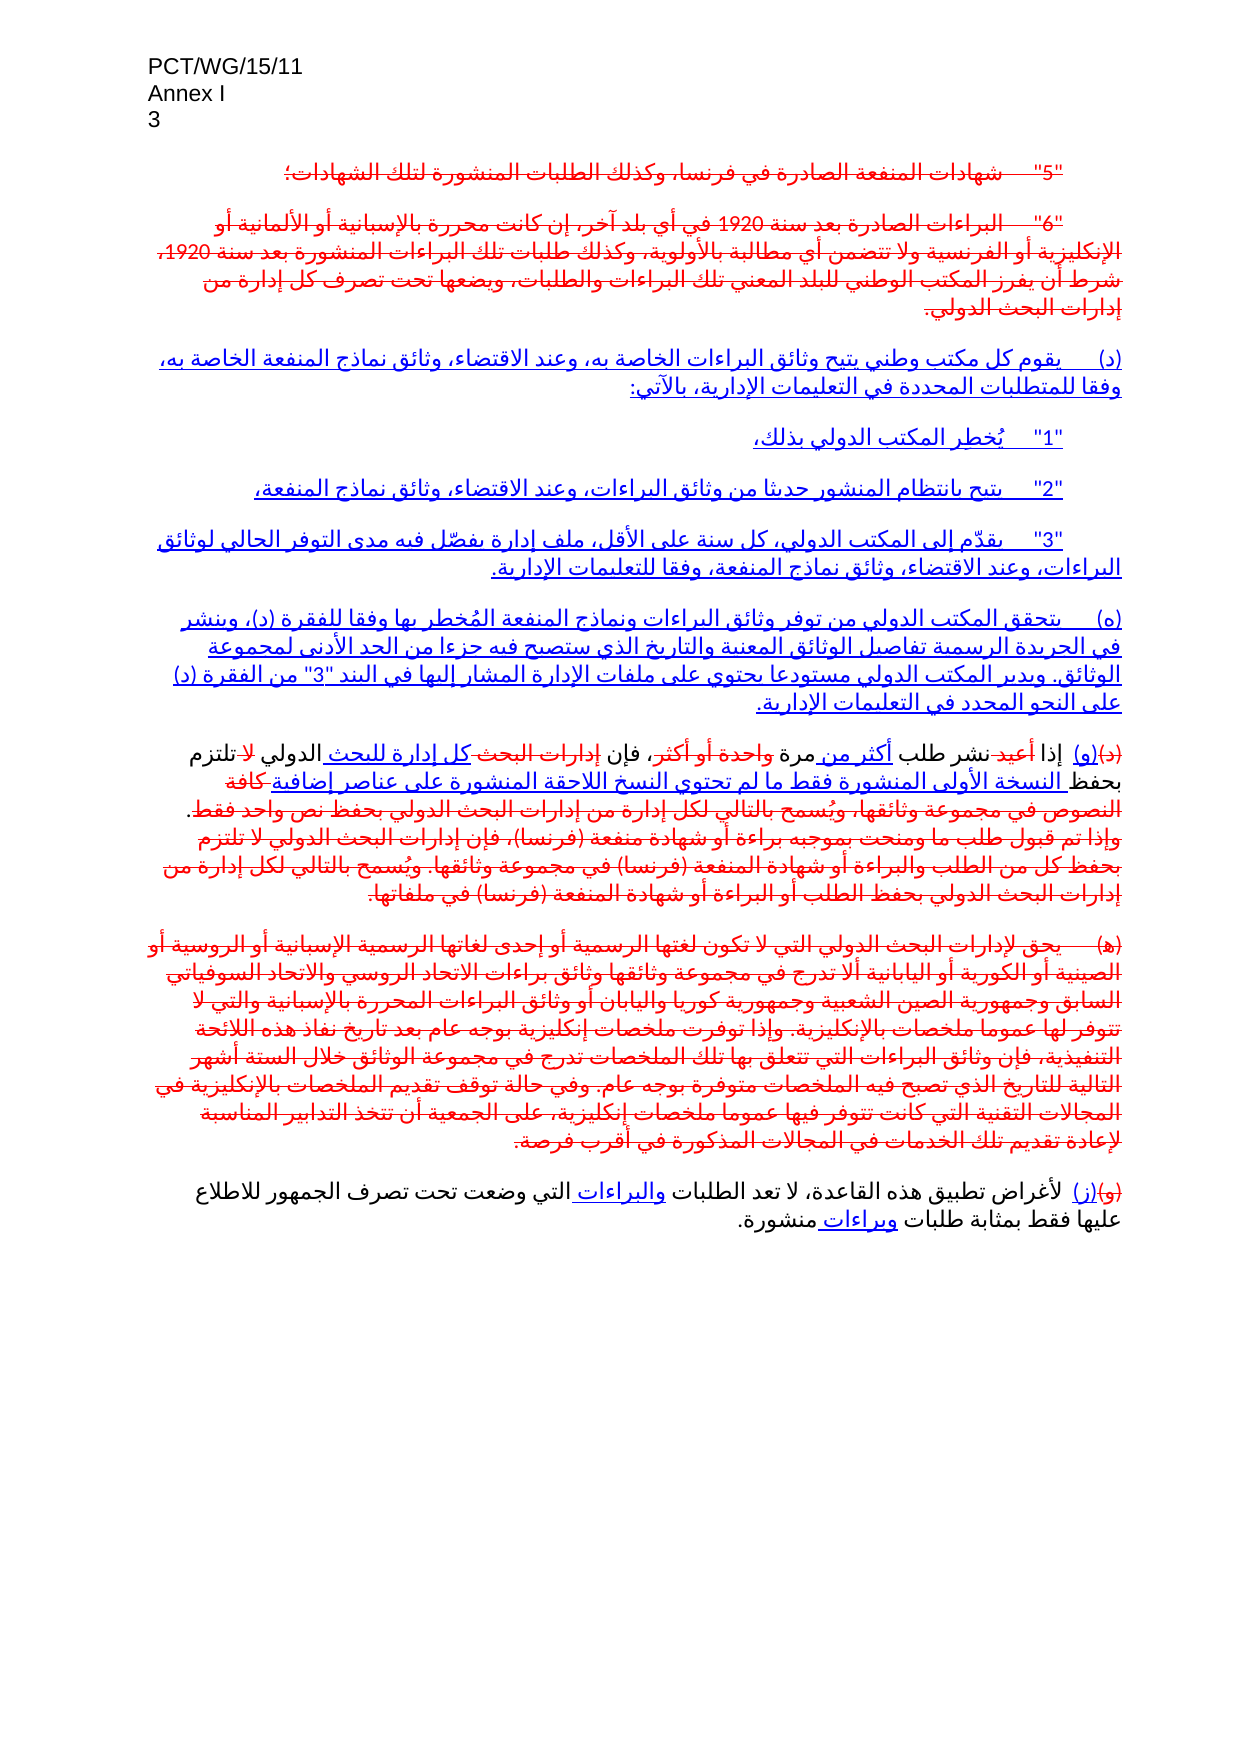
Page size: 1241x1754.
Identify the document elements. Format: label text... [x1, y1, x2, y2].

text "2" يتيح بانتظام المنشور حديثا من وثائق البراءات، وعند الاقتضاء، وثائق نماذج المنفعة، [148, 474, 1122, 502]
text (د)(و) إذا أعيد نشر طلب أكثر من مرة واحدة أو أكثر، فإن إدارات البحث كل إدارة للبحث الدولي لا تلتزم بحفظ النسخة الأولى المنشورة فقط ما لم تحتوي النسخ اللاحقة المنشورة على عناصر إضافية كافة النصوص في مجموعة وثائقها، ويُسمح بالتالي لكل إدارة من إدارات البحث الدولي بحفظ نص واحد فقط. وإذا تم قبول طلب ما ومنحت بموجبه براءة أو شهادة منفعة (فرنسا)، فإن إدارات البحث الدولي لا تلتزم بحفظ كل من الطلب والبراءة أو شهادة المنفعة (فرنسا) في مجموعة وثائقها. ويُسمح بالتالي لكل إدارة من إدارات البحث الدولي بحفظ الطلب أو البراءة أو شهادة المنفعة (فرنسا) في ملفاتها. [148, 739, 1122, 907]
text "1" يُخطِر المكتب الدولي بذلك، [148, 423, 1122, 451]
text (ه) يتحقق المكتب الدولي من توفر وثائق البراءات ونماذج المنفعة المُخطر بها وفقا للفقرة (د)، وينشر في الجريدة الرسمية تفاصيل الوثائق المعنية والتاريخ الذي ستصبح فيه جزءا من الحد الأدنى لمجموعة الوثائق. ويدير المكتب الدولي مستودعا يحتوي على ملفات الإدارة المشار إليها في البند "3" من الفقرة (د) على النحو المحدد في التعليمات الإدارية. [148, 604, 1122, 716]
text (ﻫ) يحق لإدارات البحث الدولي التي لا تكون لغتها الرسمية أو إحدى لغاتها الرسمية الإسبانية أو الروسية أو الصينية أو الكورية أو اليابانية ألا تدرج في مجموعة وثائقها وثائق براءات الاتحاد الروسي والاتحاد السوفياتي السابق وجمهورية الصين الشعبية وجمهورية كوريا واليابان أو وثائق البراءات المحررة بالإسبانية والتي لا تتوفر لها عموما ملخصات بالإنكليزية. وإذا توفرت ملخصات إنكليزية بوجه عام بعد تاريخ نفاذ هذه اللائحة التنفيذية، فإن وثائق البراءات التي تتعلق بها تلك الملخصات تدرج في مجموعة الوثائق خلال الستة أشهر التالية للتاريخ الذي تصبح فيه الملخصات متوفرة بوجه عام. وفي حالة توقف تقديم الملخصات بالإنكليزية في المجالات التقنية التي كانت تتوفر فيها عموما ملخصات إنكليزية، على الجمعية أن تتخذ التدابير المناسبة لإعادة تقديم تلك الخدمات في المجالات المذكورة في أقرب فرصة. [148, 947, 1122, 1154]
text "3" يقدّم إلى المكتب الدولي، كل سنة على الأقل، ملف إدارة يفصّل فيه مدى التوفر الحالي لوثائق البراءات، وعند الاقتضاء، وثائق نماذج المنفعة، وفقا للتعليمات الإدارية. [148, 525, 1122, 581]
text (د) يقوم كل مكتب وطني يتيح وثائق البراءات الخاصة به، وعند الاقتضاء، وثائق نماذج المنفعة الخاصة به، وفقا للمتطلبات المحددة في التعليمات الإدارية، بالآتي: [148, 344, 1122, 401]
text "6" البراءات الصادرة بعد سنة 1920 في أي بلد آخر، إن كانت محررة بالإسبانية أو الألمانية أو الإنكليزية أو الفرنسية ولا تتضمن أي مطالبة بالأولوية، وكذلك طلبات تلك البراءات المنشورة بعد سنة 1920، شرط أن يفرز المكتب الوطني للبلد المعني تلك البراءات والطلبات، ويضعها تحت تصرف كل إدارة من إدارات البحث الدولي. [148, 209, 1122, 322]
text "5" شهادات المنفعة الصادرة في فرنسا، وكذلك الطلبات المنشورة لتلك الشهادات؛ [148, 158, 1122, 187]
text (و)(ز) لأغراض تطبيق هذه القاعدة، لا تعد الطلبات والبراءات التي وضعت تحت تصرف الجمهور للاطلاع عليها فقط بمثابة طلبات وبراءات منشورة. [148, 1177, 1122, 1233]
